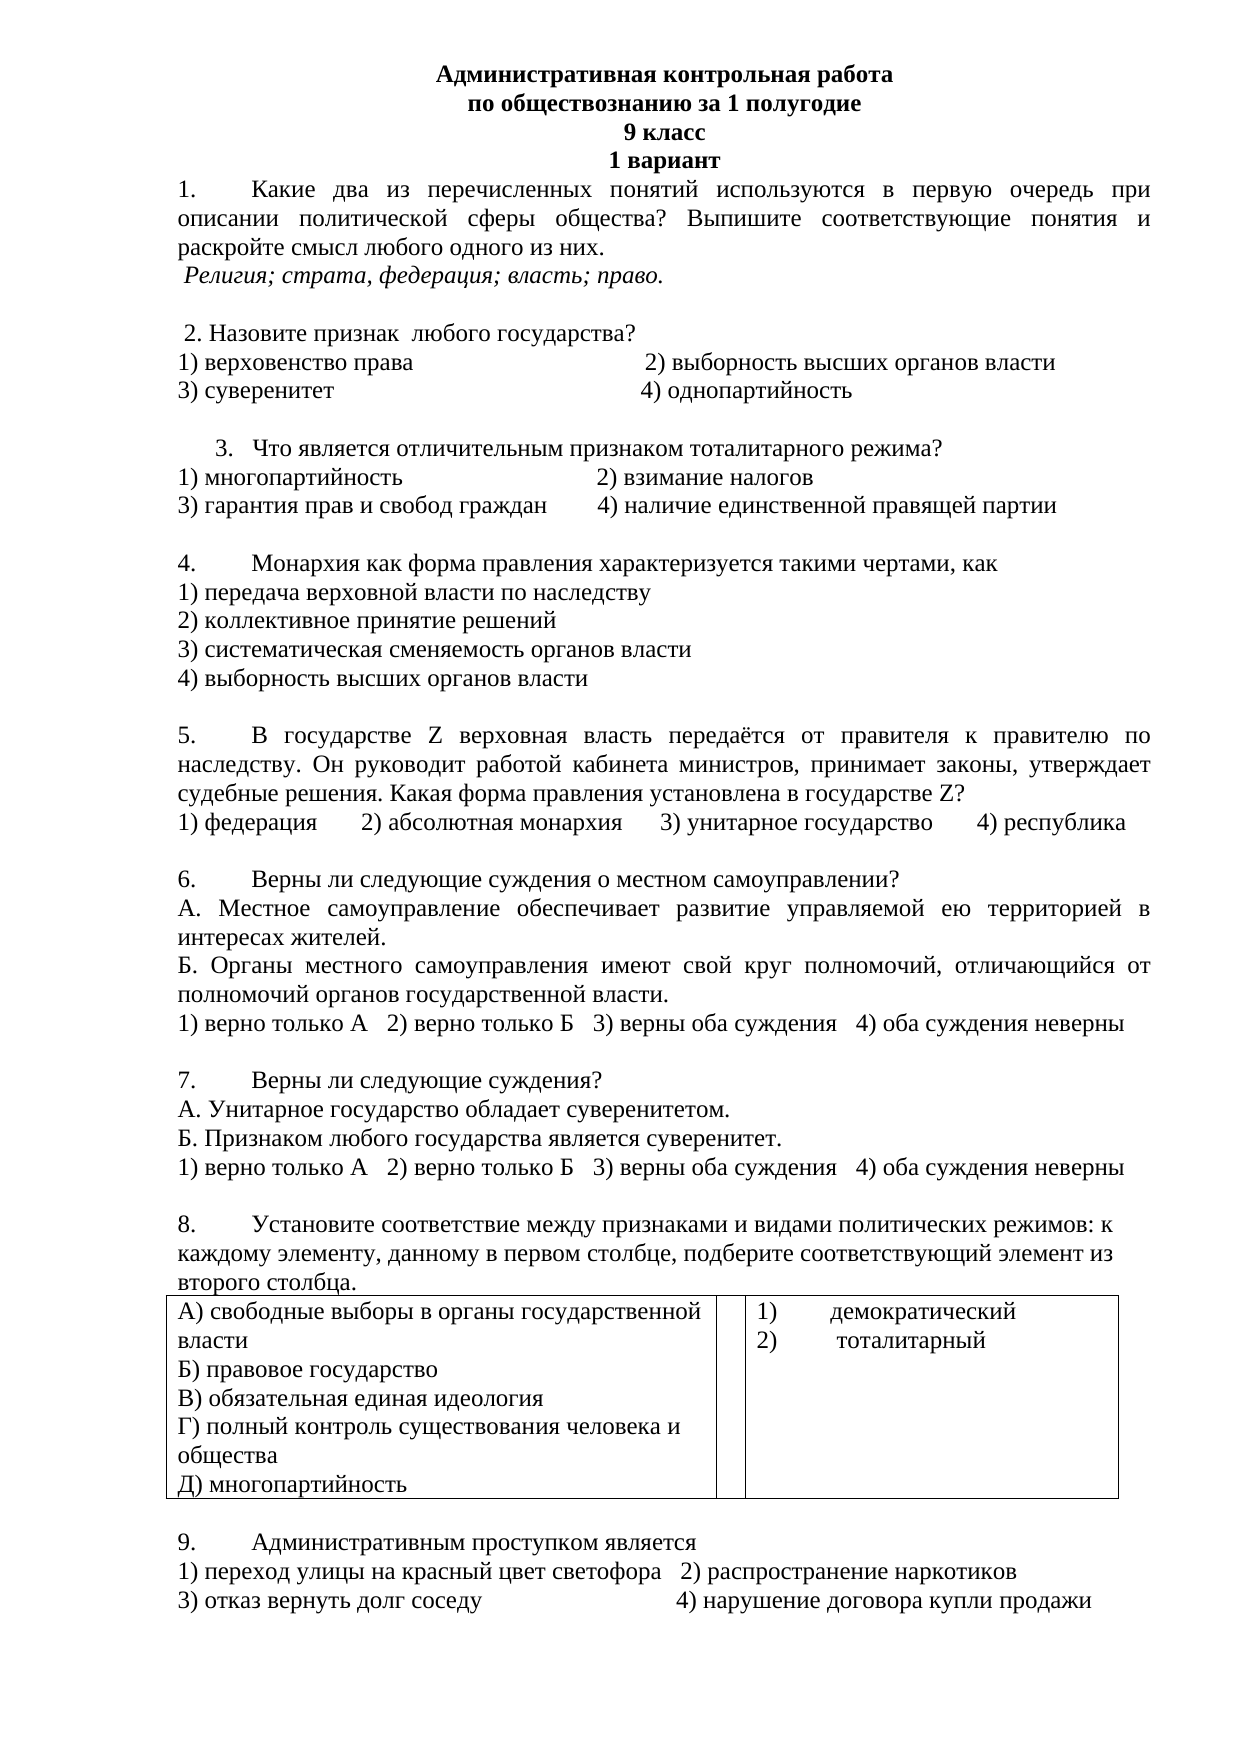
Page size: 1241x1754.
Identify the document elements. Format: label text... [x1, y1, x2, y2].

list Какие два из перечисленных понятий используются в первую очередь при описании политической сферы общества? Выпишите соответствующие понятия и раскройте смысл любого одного из них. [177, 174, 1152, 260]
table_header А) свободные выборы в органы государственной власти Б) правовое государство В) обязательная единая идеология Г) полный контроль существования человека и общества Д) многопартийность [167, 1296, 716, 1498]
text Б. Органы местного самоуправления имеют свой круг полномочий, отличающийся от полномочий органов государственной власти. [177, 950, 1152, 1008]
text 3) отказ вернуть долг соседу 4) нарушение договора купли продажи [177, 1585, 1152, 1614]
text 2) коллективное принятие решений [177, 605, 1152, 634]
text 4) выборность высших органов власти [177, 663, 1152, 692]
text Б. Признаком любого государства является суверенитет. [177, 1123, 1152, 1152]
text Административная контрольная работа [177, 59, 1152, 88]
text А. Местное самоуправление обеспечивает развитие управляемой ею территорией в интересах жителей. [177, 893, 1152, 950]
text по обществознанию за 1 полугодие [177, 88, 1152, 117]
text 1) переход улицы на красный цвет светофора 2) распространение наркотиков [177, 1556, 1152, 1585]
text 1 вариант [177, 145, 1152, 174]
text А. Унитарное государство обладает суверенитетом. [177, 1094, 1152, 1123]
text 1) федерация 2) абсолютная монархия 3) унитарное государство 4) республика [177, 807, 1152, 835]
text Религия; страта, федерация; власть; право. [177, 260, 1152, 289]
list Монархия как форма правления характеризуется такими чертами, как [177, 548, 1152, 577]
text 3) гарантия прав и свобод граждан 4) наличие единственной правящей партии [177, 490, 1152, 519]
list Верны ли следующие суждения о местном самоуправлении? [177, 864, 1152, 893]
text 1) передача верховной власти по наследству [177, 577, 1152, 605]
table_header [717, 1296, 745, 1498]
text 9 класс [177, 117, 1152, 145]
list В государстве Z верховная власть передаётся от правителя к правителю по наследству. Он руководит работой кабинета министров, принимает законы, утверждает судебные решения. Какая форма правления установлена в государстве Z? [177, 720, 1152, 807]
text 3) суверенитет 4) однопартийность [177, 375, 1152, 404]
text 3) систематическая сменяемость органов власти [177, 634, 1152, 663]
text 1) верно только А 2) верно только Б 3) верны оба суждения 4) оба суждения неверны [177, 1152, 1152, 1180]
table_header демократический тоталитарный [746, 1296, 1118, 1498]
text 2. Назовите признак любого государства? [177, 318, 1152, 347]
list Что является отличительным признаком тоталитарного режима? [215, 433, 1152, 462]
list Установите соответствие между признаками и видами политических режимов: к каждому элементу, данному в первом столбце, подберите соответствующий элемент из второго столбца. [177, 1209, 1152, 1295]
text 1) многопартийность 2) взимание налогов [177, 462, 1152, 490]
list Верны ли следующие суждения? [177, 1065, 1152, 1094]
list Административным проступком является [177, 1527, 1152, 1556]
text 1) верно только А 2) верно только Б 3) верны оба суждения 4) оба суждения неверны [177, 1008, 1152, 1037]
text 1) верховенство права 2) выборность высших органов власти [177, 347, 1152, 375]
